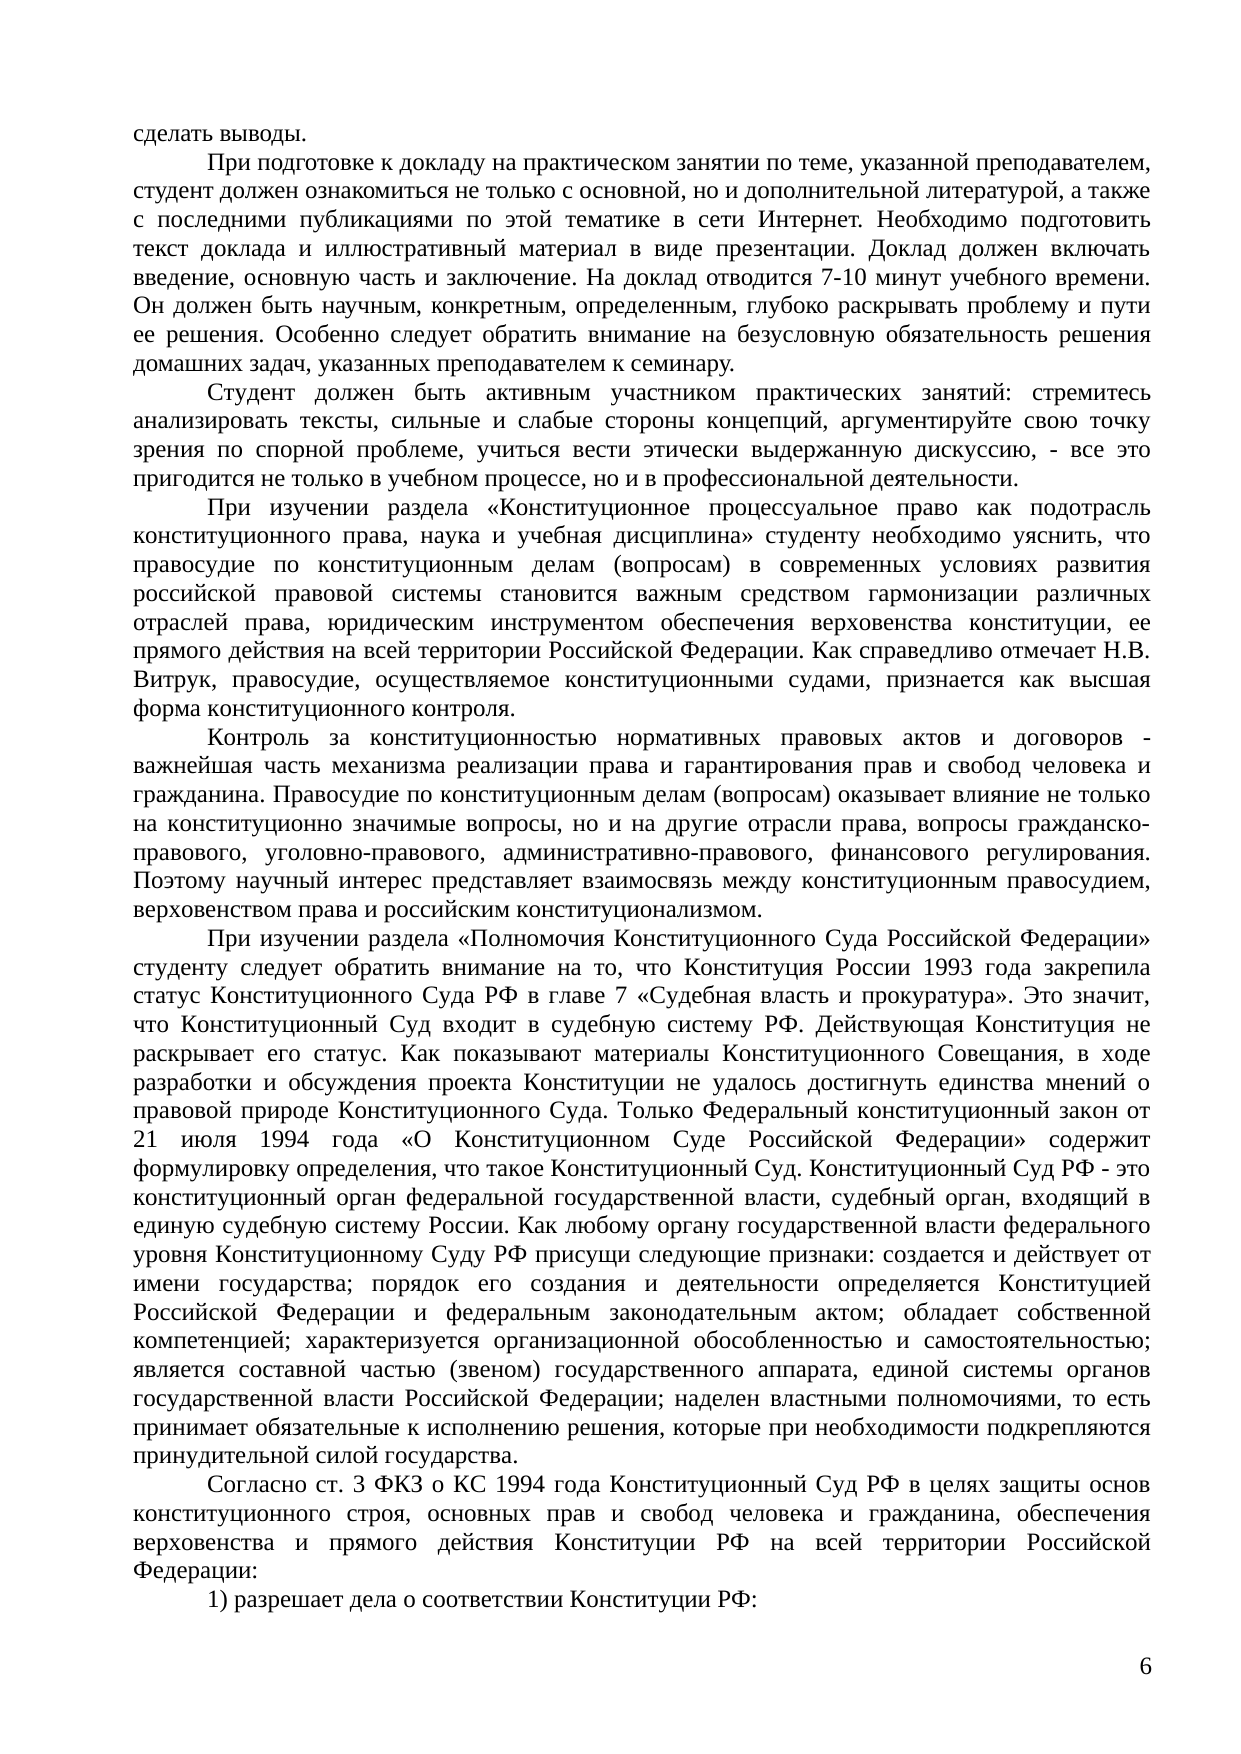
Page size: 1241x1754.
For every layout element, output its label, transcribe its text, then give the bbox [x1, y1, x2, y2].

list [133, 118, 1149, 147]
text Согласно ст. 3 ФКЗ о КС 1994 года Конституционный Суд РФ в целях защиты основ конституционного строя, основных прав и свобод человека и гражданина, обеспечения верховенства и прямого действия Конституции РФ на всей территории Российской Федерации: [133, 1469, 1152, 1584]
text При подготовке к докладу на практическом занятии по теме, указанной преподавателем, студент должен ознакомиться не только с основной, но и дополнительной литературой, а также с последними публикациями по этой тематике в сети Интернет. Необходимо подготовить текст доклада и иллюстративный материал в виде презентации. Доклад должен включать введение, основную часть и заключение. На доклад отводится 7-10 минут учебного времени. Он должен быть научным, конкретным, определенным, глубоко раскрывать проблему и пути ее решения. Особенно следует обратить внимание на безусловную обязательность решения домашних задач, указанных преподавателем к семинару. [133, 147, 1152, 377]
text Студент должен быть активным участником практических занятий: стремитесь анализировать тексты, сильные и слабые стороны концепций, аргументируйте свою точку зрения по спорной проблеме, учиться вести этически выдержанную дискуссию, - все это пригодится не только в учебном процессе, но и в профессиональной деятельности. [133, 377, 1152, 492]
text При изучении раздела «Полномочия Конституционного Суда Российской Федерации» студенту следует обратить внимание на то, что Конституция России 1993 года закрепила статус Конституционного Суда РФ в главе 7 «Судебная власть и прокуратура». Это значит, что Конституционный Суд входит в судебную систему РФ. Действующая Конституция не раскрывает его статус. Как показывают материалы Конституционного Совещания, в ходе разработки и обсуждения проекта Конституции не удалось достигнуть единства мнений о правовой природе Конституционного Суда. Только Федеральный конституционный закон от 21 июля 1994 года «О Конституционном Суде Российской Федерации» содержит формулировку определения, что такое Конституционный Суд. Конституционный Суд РФ - это конституционный орган федеральной государственной власти, судебный орган, входящий в единую судебную систему России. Как любому органу государственной власти федерального уровня Конституционному Суду РФ присущи следующие признаки: создается и действует от имени государства; порядок его создания и деятельности определяется Конституцией Российской Федерации и федеральным законодательным актом; обладает собственной компетенцией; характеризуется организационной обособленностью и самостоятельностью; является составной частью (звеном) государственного аппарата, единой системы органов государственной власти Российской Федерации; наделен властными полномочиями, то есть принимает обязательные к исполнению решения, которые при необходимости подкрепляются принудительной силой государства. [133, 923, 1152, 1469]
text Контроль за конституционностью нормативных правовых актов и договоров - важнейшая часть механизма реализации права и гарантирования прав и свобод человека и гражданина. Правосудие по конституционным делам (вопросам) оказывает влияние не только на конституционно значимые вопросы, но и на другие отрасли права, вопросы гражданско-правового, уголовно-правового, административно-правового, финансового регулирования. Поэтому научный интерес представляет взаимосвязь между конституционным правосудием, верховенством права и российским конституционализмом. [133, 722, 1152, 923]
text 1) разрешает дела о соответствии Конституции РФ: [133, 1584, 1152, 1613]
text При изучении раздела «Конституционное процессуальное право как подотрасль конституционного права, наука и учебная дисциплина» студенту необходимо уяснить, что правосудие по конституционным делам (вопросам) в современных условиях развития российской правовой системы становится важным средством гармонизации различных отраслей права, юридическим инструментом обеспечения верховенства конституции, ее прямого действия на всей территории Российской Федерации. Как справедливо отмечает Н.В. Витрук, правосудие, осуществляемое конституционными судами, признается как высшая форма конституционного контроля. [133, 492, 1152, 722]
